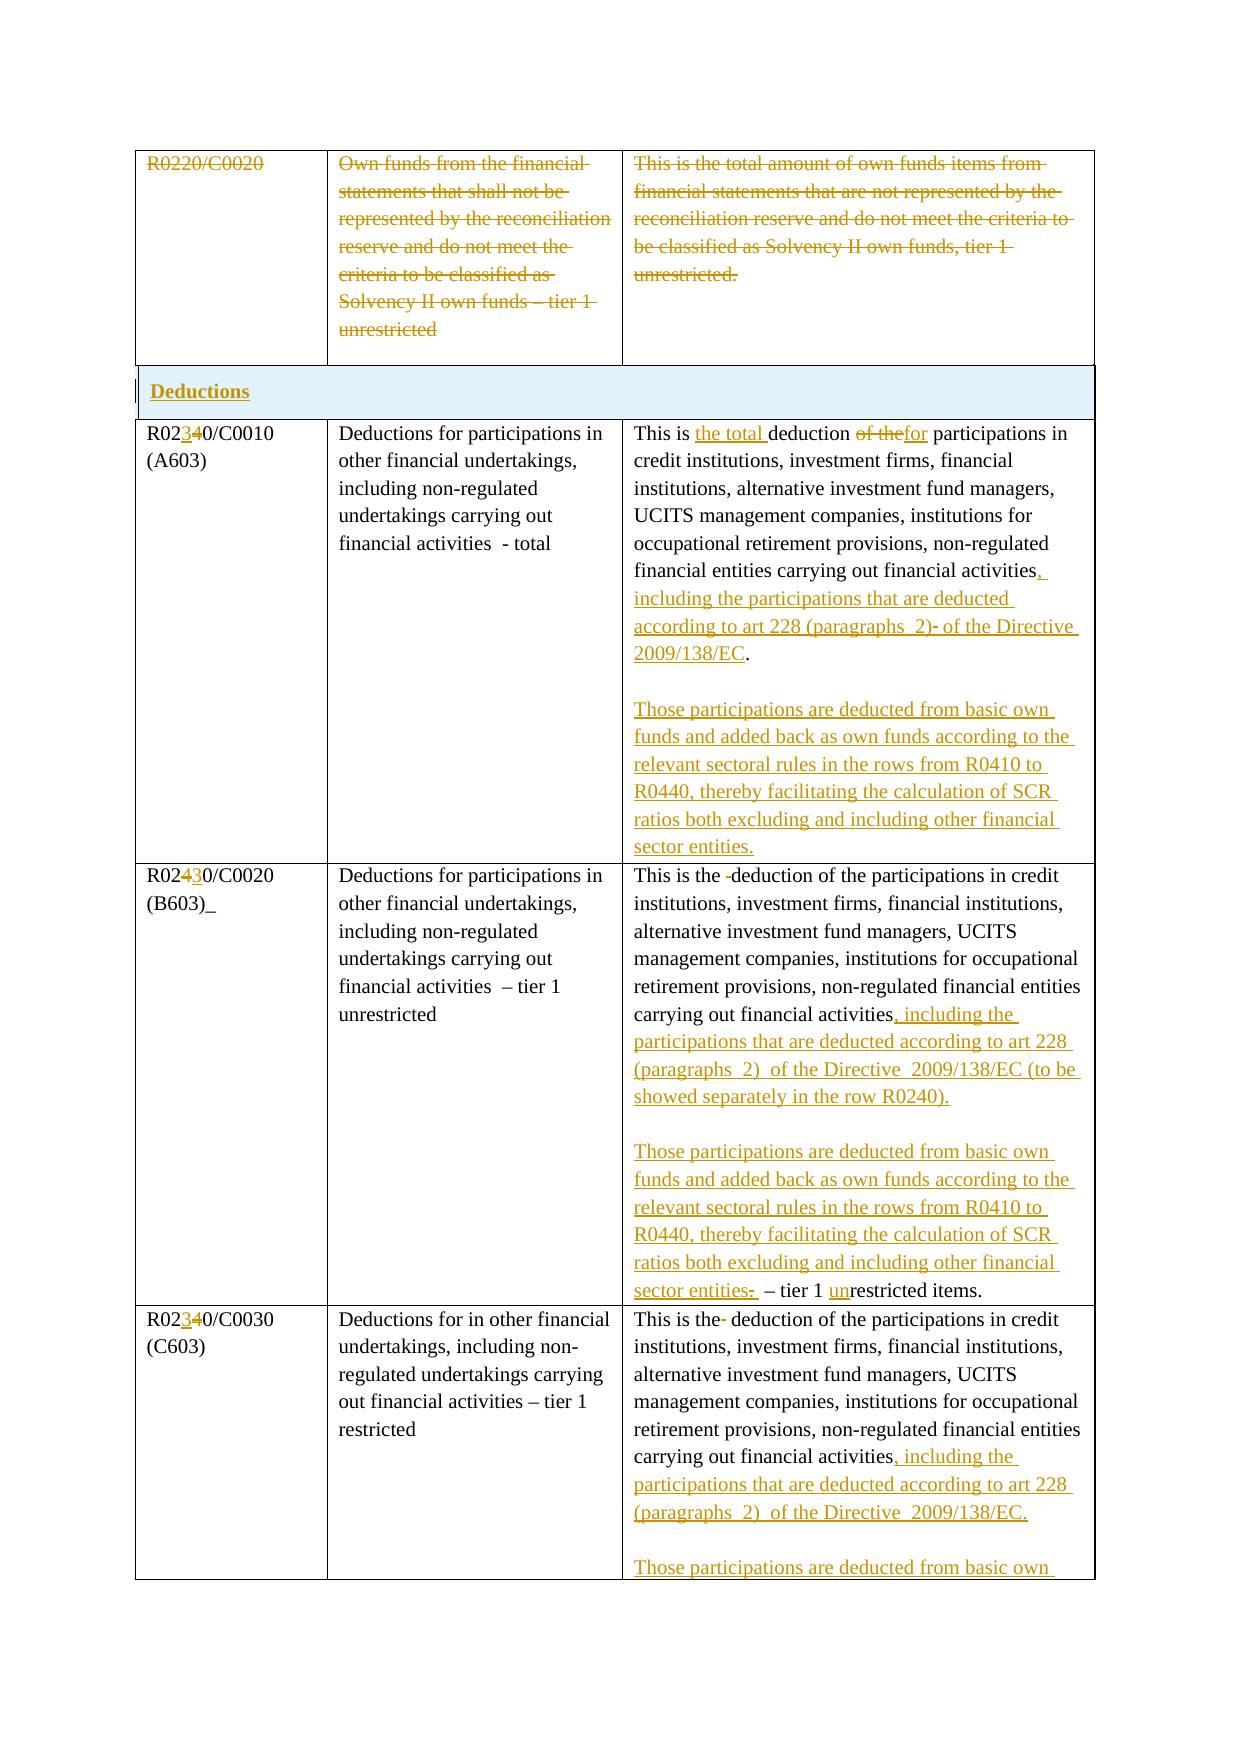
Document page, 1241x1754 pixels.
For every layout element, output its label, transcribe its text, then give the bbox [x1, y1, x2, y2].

table_cell This is deduction participations in credit institutions, investment firms, financial institutions, alternative investment fund managers, UCITS management companies, institutions for occupational retirement provisions, non-regulated financial entities carrying out financial activities. [623, 420, 1094, 862]
table_cell R020/C0010 (A603) [136, 420, 327, 862]
table_cell R020/C0020 (B603)_ [136, 864, 327, 1305]
table_cell Deductions for participations in other financial undertakings, including non-regulated undertakings carrying out financial activities - total [328, 420, 622, 862]
table_cell [328, 151, 622, 365]
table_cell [623, 1306, 1094, 1579]
table_cell [623, 151, 1094, 365]
table_cell [136, 151, 327, 365]
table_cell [328, 1306, 622, 1579]
table_cell Deductions for participations in other financial undertakings, including non-regulated undertakings carrying out financial activities – tier 1 unrestricted [328, 864, 622, 1305]
table_cell R020/C0030 (C603) [136, 1306, 327, 1579]
